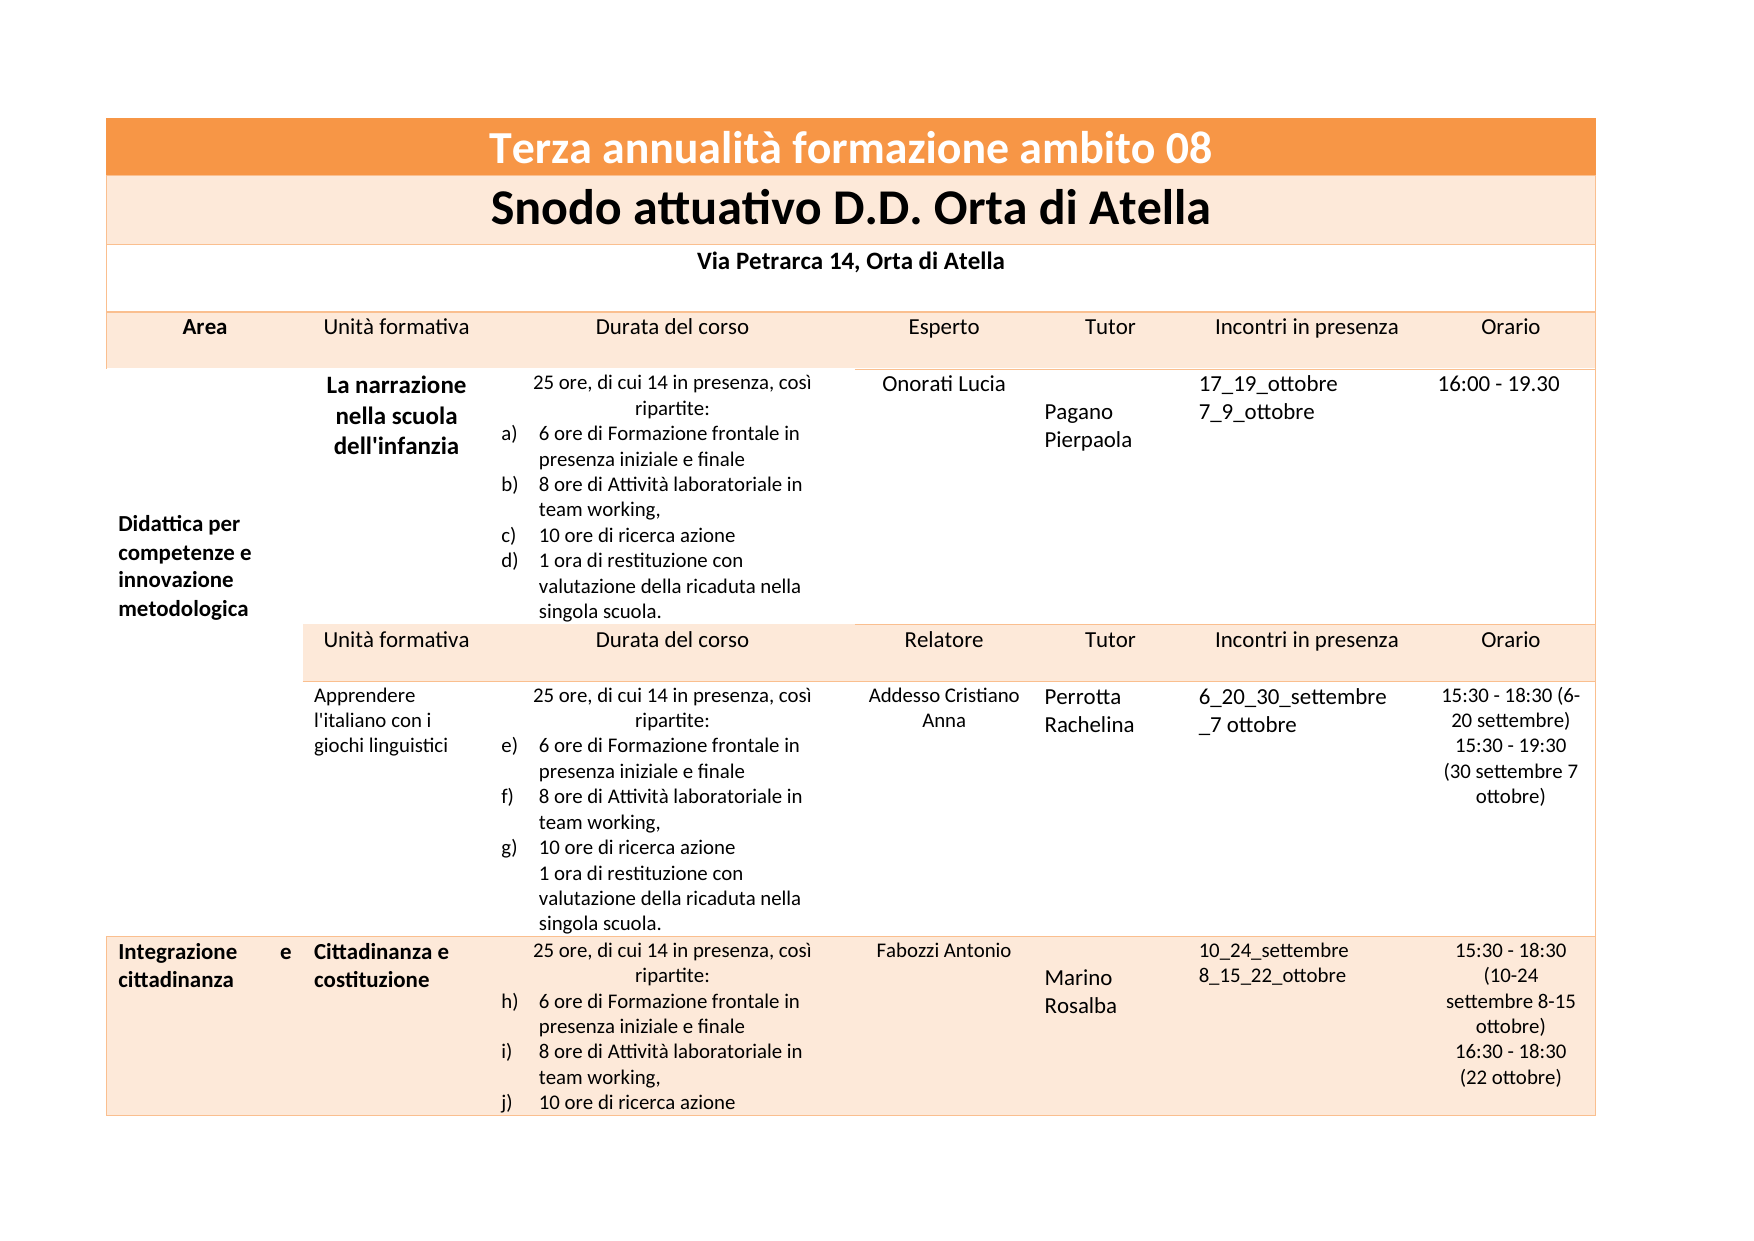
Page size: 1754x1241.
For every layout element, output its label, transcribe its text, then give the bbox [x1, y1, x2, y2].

table_cell Pagano Pierpaola [1033, 370, 1187, 624]
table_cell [490, 937, 855, 1115]
table_cell 6_20_30_settembre _7 ottobre [1187, 682, 1426, 936]
table_cell Tutor [1033, 625, 1187, 681]
table_cell Tutor [1033, 313, 1187, 368]
table_header Terza annualità formazione ambito 08 [107, 119, 1595, 175]
table_cell Area [107, 313, 303, 368]
table_cell 15:30 - 18:30 (6-20 settembre) 15:30 - 19:30 (30 settembre 7 ottobre) [1426, 682, 1595, 936]
table_cell Esperto [855, 313, 1033, 368]
table_cell Orario [1426, 625, 1595, 681]
table_cell La narrazione nella scuola dell'infanzia [303, 369, 490, 624]
table_cell Via Petrarca 14, Orta di Atella [107, 245, 1595, 311]
table_cell 16:00 - 19.30 [1426, 370, 1595, 624]
table_cell Onorati Lucia [855, 370, 1033, 624]
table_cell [1426, 937, 1595, 1115]
table_cell Marino Rosalba [1033, 937, 1187, 1115]
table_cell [1187, 937, 1426, 1115]
table_cell Perrotta Rachelina [1033, 682, 1187, 936]
table_cell Durata del corso [490, 313, 855, 368]
table_cell Incontri in presenza [1187, 625, 1426, 681]
table_cell Snodo attuativo D.D. Orta di Atella [107, 176, 1595, 244]
table_cell Unità formativa [303, 313, 490, 368]
table_cell Addesso Cristiano Anna [855, 682, 1033, 936]
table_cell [107, 937, 303, 1115]
table_cell Unità formativa [303, 624, 490, 681]
table_cell Durata del corso [490, 624, 855, 681]
table_cell Didattica per competenze e innovazione metodologica [107, 369, 303, 936]
table_cell Fabozzi Antonio [855, 937, 1033, 1115]
table_cell 17_19_ottobre 7_9_ottobre [1187, 370, 1426, 624]
table_cell Orario [1426, 313, 1595, 368]
table_cell Apprendere l'italiano con i giochi linguistici [303, 682, 490, 936]
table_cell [303, 937, 490, 1115]
table_cell Incontri in presenza [1187, 313, 1426, 368]
table_cell Relatore [855, 625, 1033, 681]
